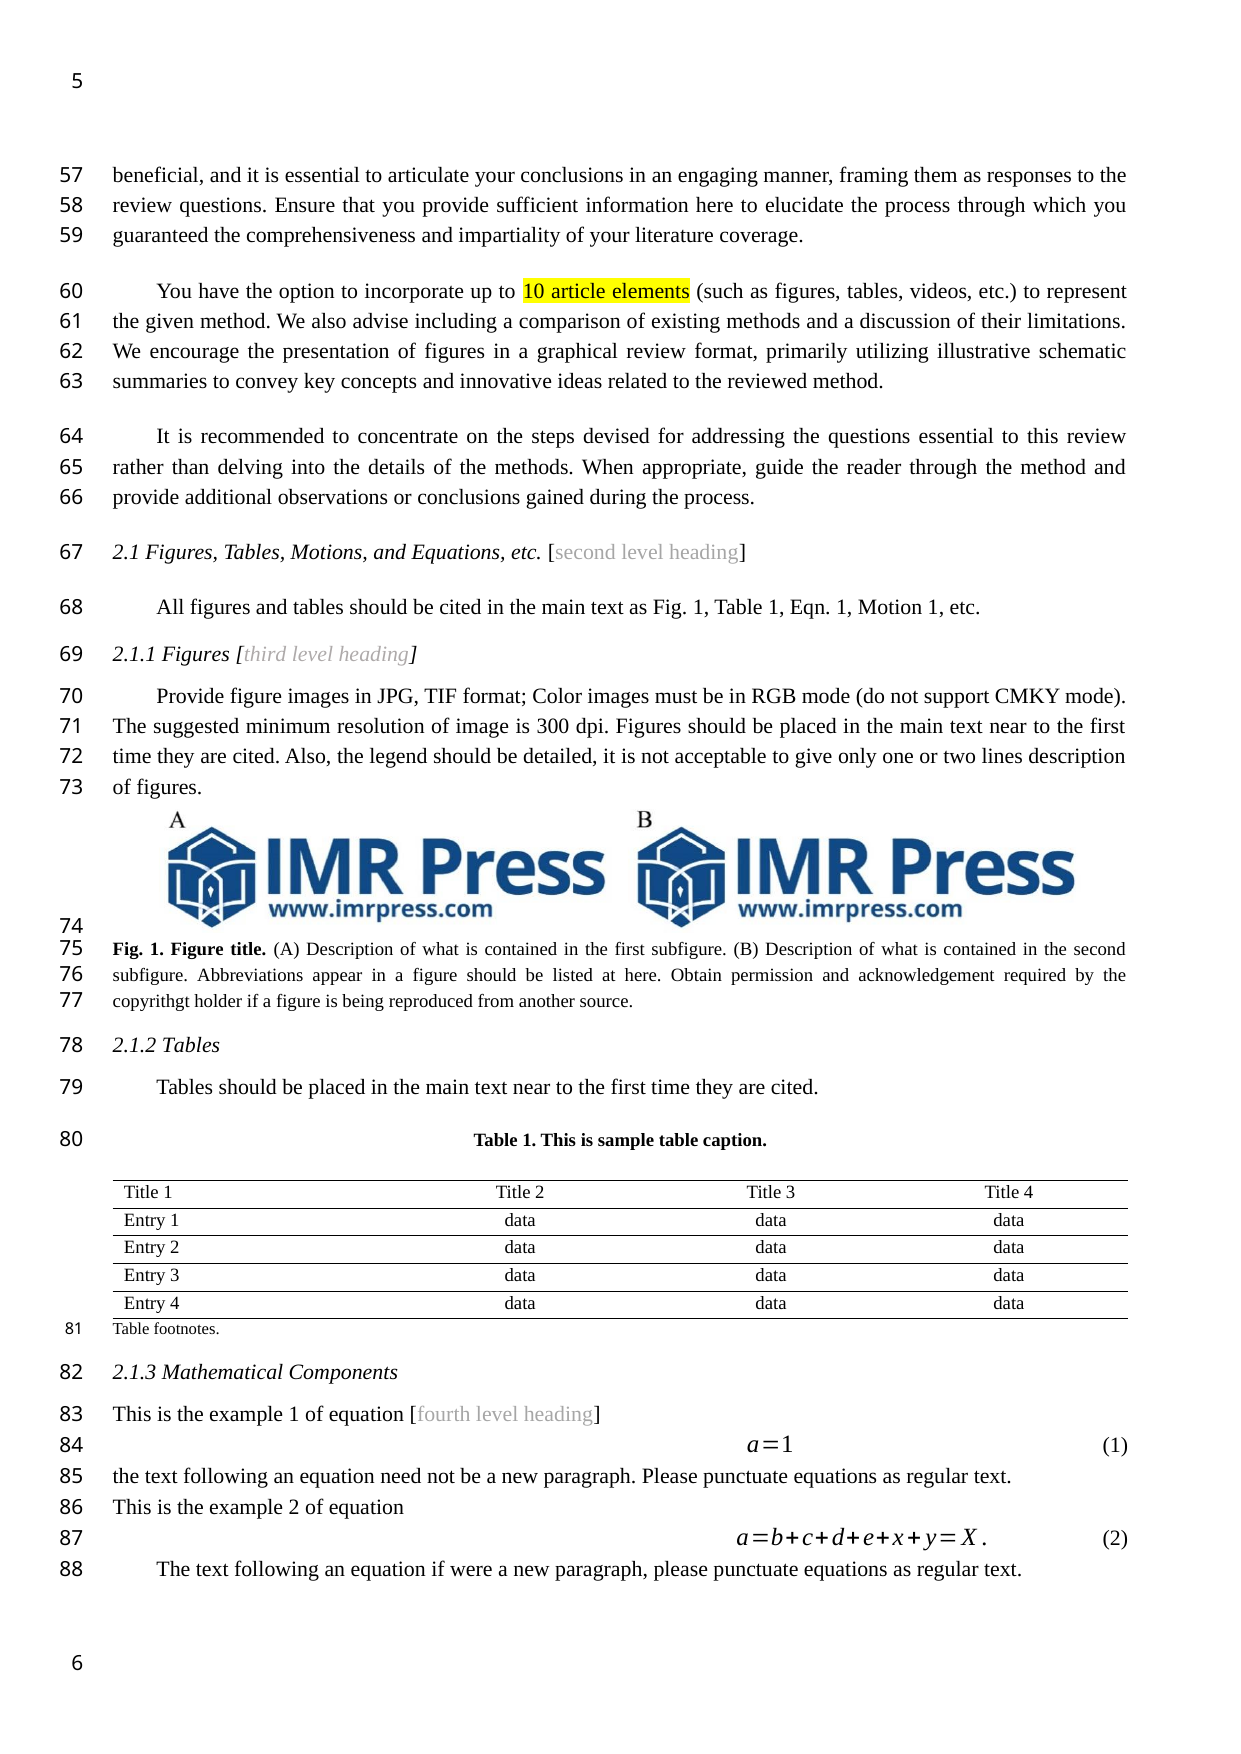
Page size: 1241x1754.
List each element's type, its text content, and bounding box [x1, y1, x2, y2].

table_cell data [652, 1209, 890, 1235]
table_header Title 3 [652, 1181, 890, 1208]
text It is recommended to concentrate on the steps devised for addressing the questions essential to this review rather than delving into the details of the methods. When appropriate, guide the reader through the method and provide additional observations or conclusions gained during the process. [112, 423, 1128, 509]
text This is the example 1 of equation [fourth level heading] [112, 1401, 1128, 1426]
text Fig. 1. Figure title. (A) Description of what is contained in the first subfigure. (B) Description of what is contained in the second subfigure. Abbreviations appear in a figure should be listed at here. Obtain permission and acknowledgement required by the copyrithgt holder if a figure is being reproduced from another source. [112, 938, 1128, 1011]
text the text following an equation need not be a new paragraph. Please punctuate equations as regular text. [112, 1463, 1128, 1489]
subtitle 2.1.3 Mathematical Components [112, 1359, 1128, 1384]
subtitle 2.1.2 Tables [112, 1032, 1128, 1057]
table_header Title 1 [113, 1181, 388, 1208]
table_cell Entry 2 [113, 1236, 388, 1263]
table_cell data [388, 1292, 652, 1318]
text Table 1. This is sample table caption. [112, 1129, 1128, 1151]
table_cell data [890, 1209, 1128, 1235]
table_cell data [652, 1236, 890, 1263]
text Table footnotes. [112, 1319, 1128, 1338]
table_cell data [652, 1292, 890, 1318]
subtitle 2.1.1 Figures [third level heading] [112, 641, 1128, 666]
table_cell data [652, 1264, 890, 1291]
text 2.1 Figures, Tables, Motions, and Equations, etc. [second level heading] [112, 539, 1128, 564]
text (2) [112, 1524, 1128, 1551]
table_cell Entry 1 [113, 1209, 388, 1235]
table_cell data [890, 1264, 1128, 1291]
text This is the example 2 of equation [112, 1494, 1128, 1519]
table_header Title 4 [890, 1181, 1128, 1208]
table_cell data [388, 1209, 652, 1235]
table_cell data [890, 1236, 1128, 1263]
table_cell data [388, 1236, 652, 1263]
text Tables should be placed in the main text near to the first time they are cited. [112, 1074, 1128, 1099]
text The text following an equation if were a new paragraph, please punctuate equations as regular text. [112, 1556, 1128, 1582]
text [112, 162, 1128, 248]
table_header Title 2 [388, 1181, 652, 1208]
text (1) [112, 1431, 1128, 1458]
table_cell data [890, 1292, 1128, 1318]
text Provide figure images in JPG, TIF format; Color images must be in RGB mode (do not support CMKY mode). The suggested minimum resolution of image is 300 dpi. Figures should be placed in the main text near to the first time they are cited. Also, the legend should be detailed, it is not acceptable to give only one or two lines description of figures. [112, 683, 1128, 799]
text You have the option to incorporate up to 10 article elements (such as figures, tables, videos, etc.) to represent the given method. We also advise including a comparison of existing methods and a discussion of their limitations. We encourage the presentation of figures in a graphical review format, primarily utilizing illustrative schematic summaries to convey key concepts and innovative ideas related to the reviewed method. [112, 278, 1128, 393]
table_cell data [388, 1264, 652, 1291]
table_cell Entry 3 [113, 1264, 388, 1291]
picture [158, 803, 1082, 933]
text All figures and tables should be cited in the main text as Fig. 1, Table 1, Eqn. 1, Motion 1, etc. [112, 594, 1128, 619]
table_cell Entry 4 [113, 1292, 388, 1318]
